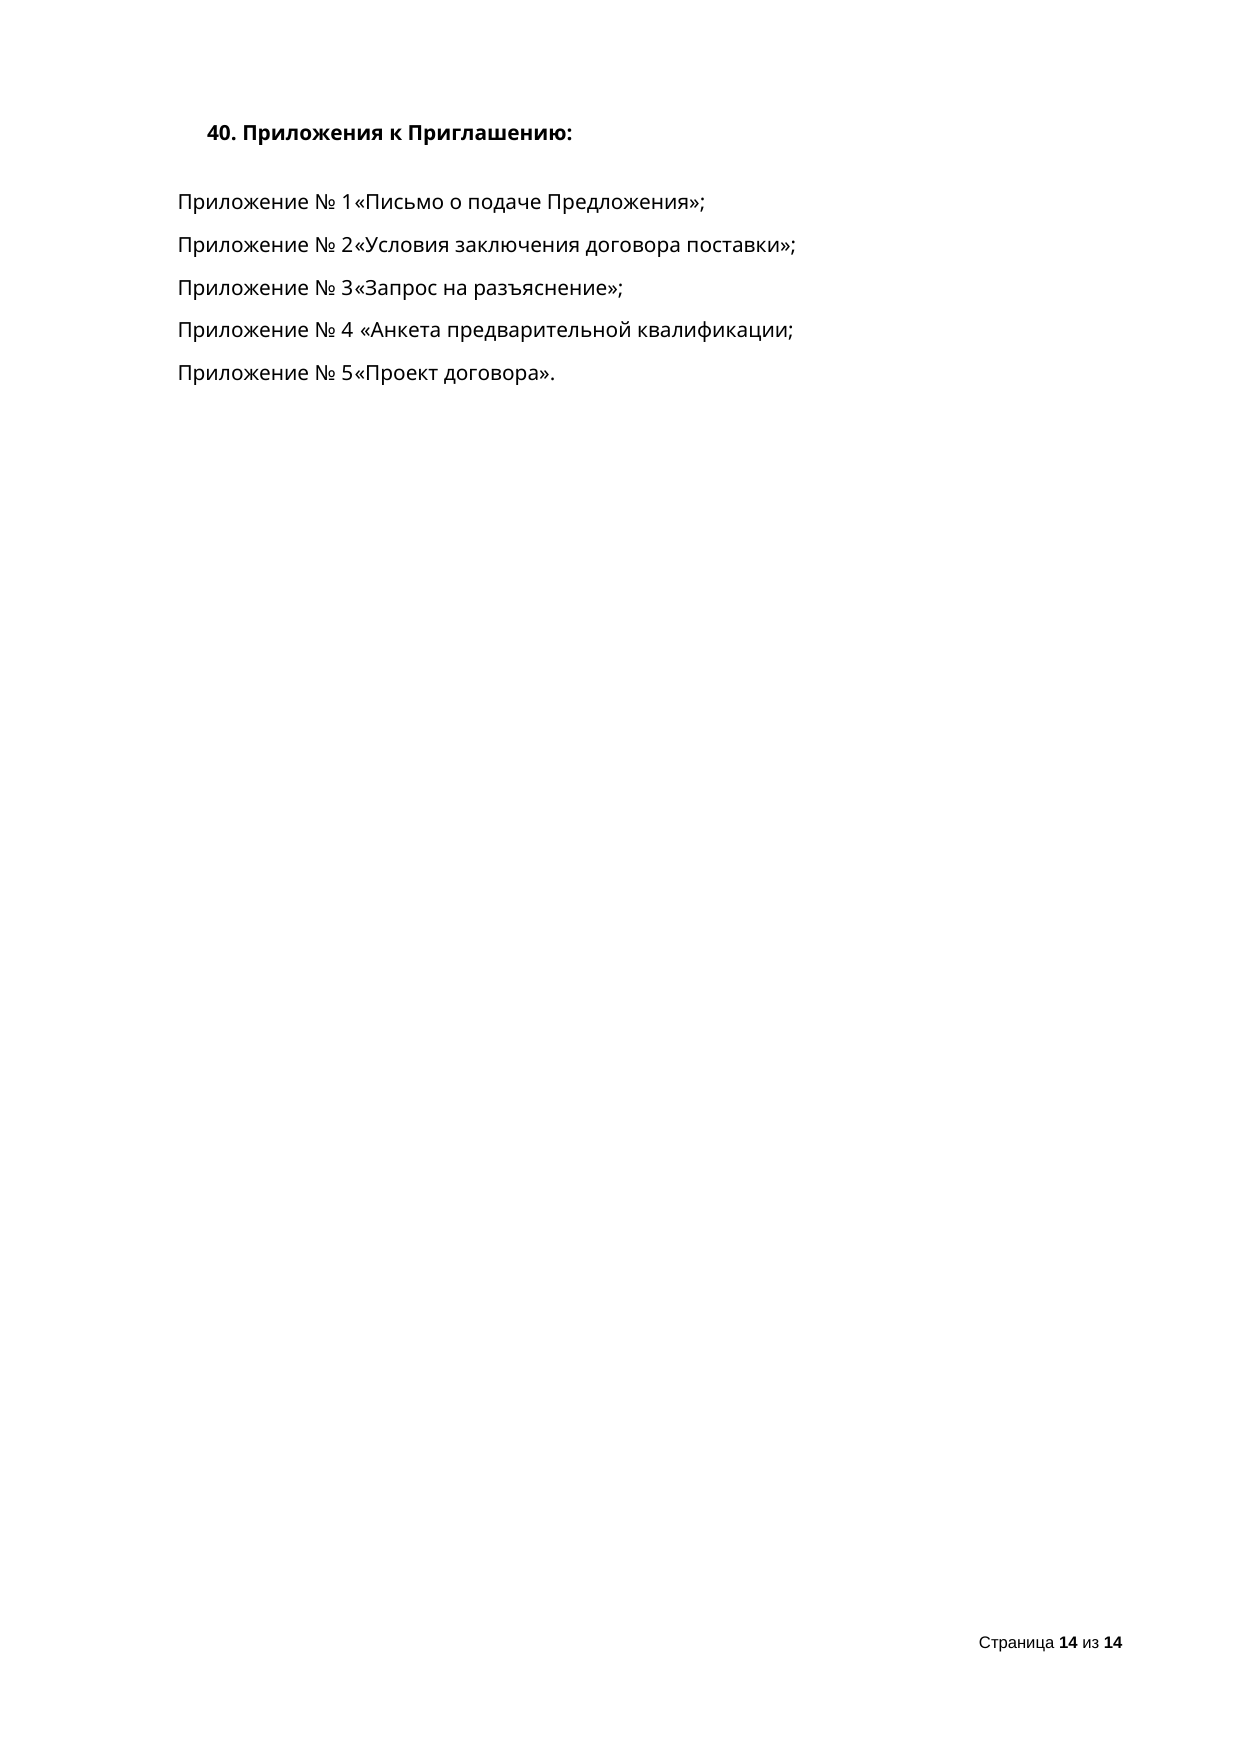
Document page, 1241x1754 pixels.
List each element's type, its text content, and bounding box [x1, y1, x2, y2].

list «Проект договора». [177, 358, 1122, 386]
list «Анкета предварительной квалификации; [177, 315, 1122, 344]
list «Условия заключения договора поставки»; [177, 230, 1122, 258]
subtitle 40. Приложения к Приглашению: [207, 118, 1122, 147]
list «Письмо о подаче Предложения»; [177, 187, 1122, 216]
list «Запрос на разъяснение»; [177, 273, 1122, 301]
